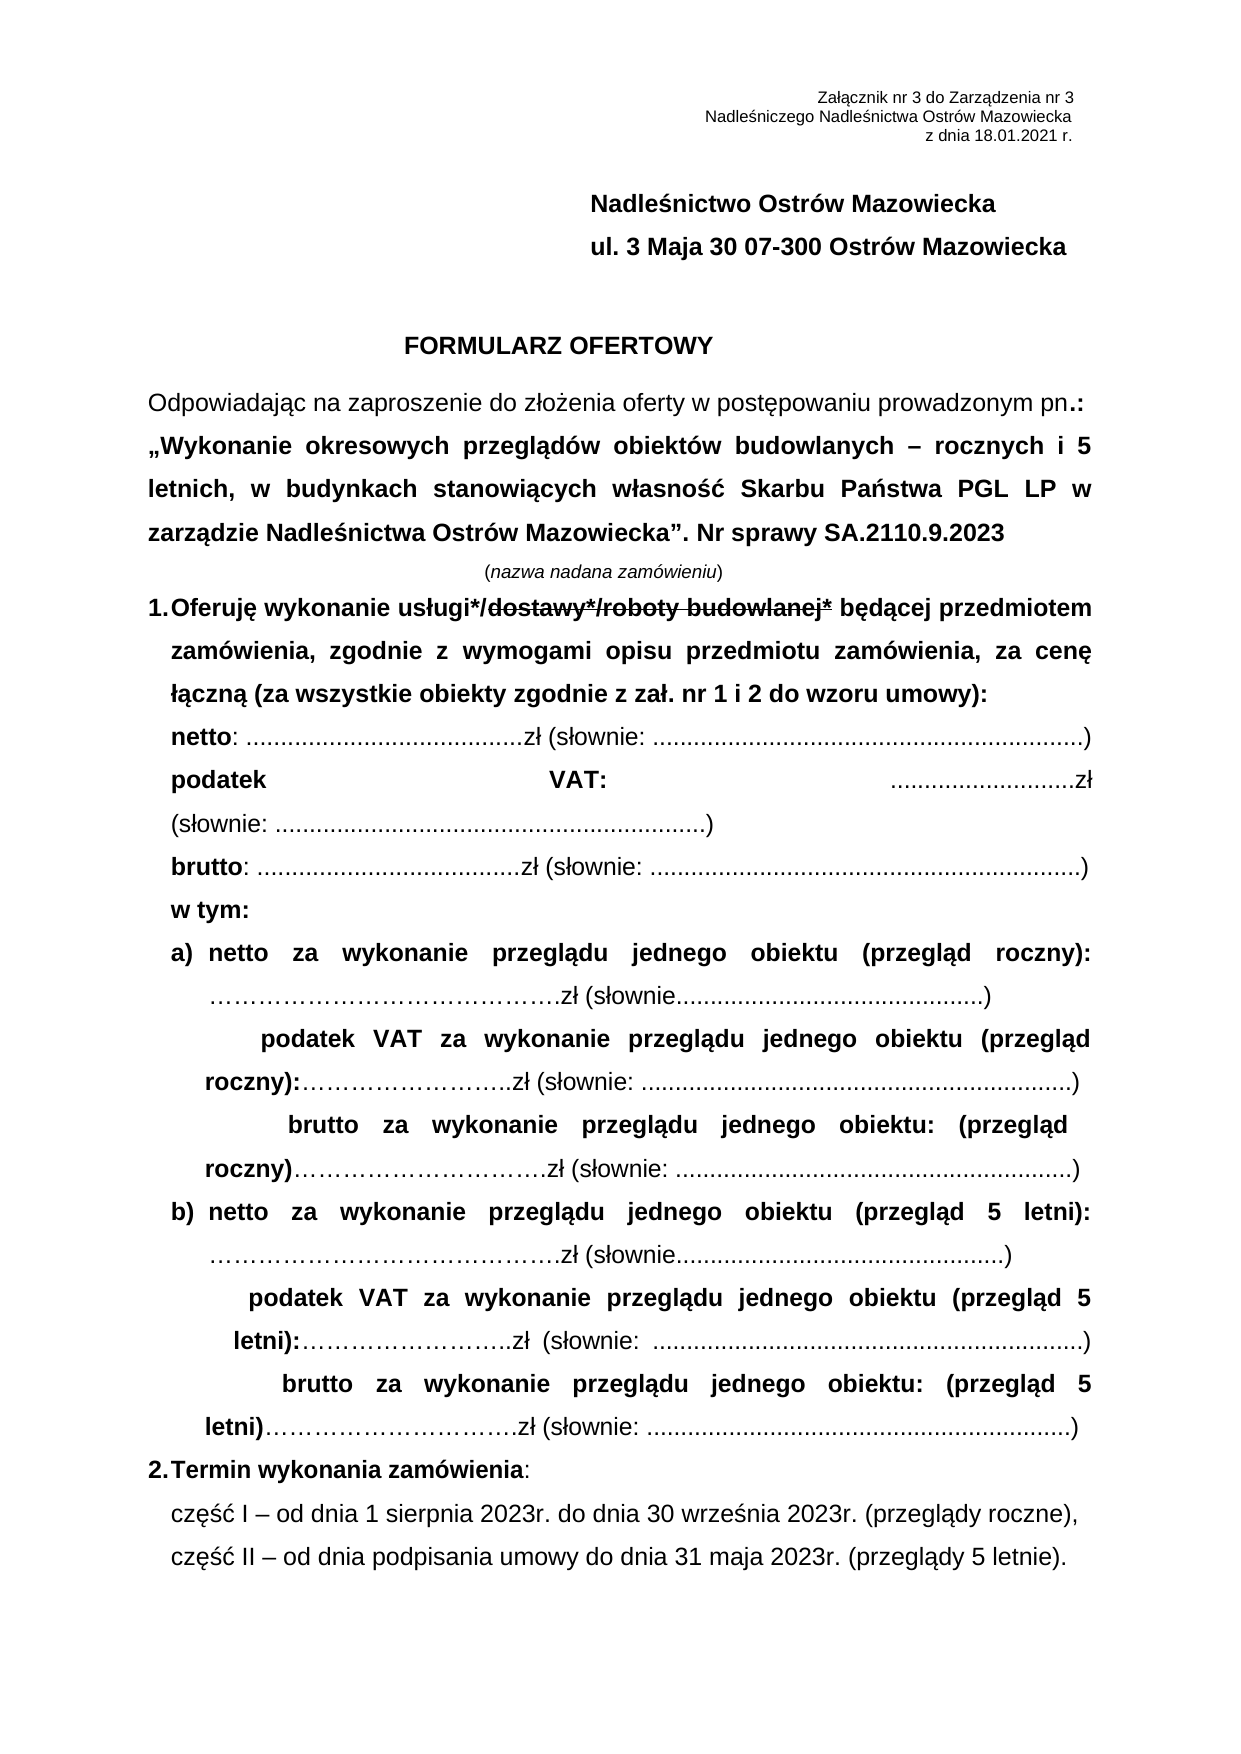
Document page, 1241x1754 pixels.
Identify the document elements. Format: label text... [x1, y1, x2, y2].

text Nadleśniczego Nadleśnictwa Ostrów Mazowiecka [664, 108, 1080, 127]
text brutto za wykonanie przeglądu jednego obiektu: (przegląd roczny)………………………….zł (słownie: ..........................................................) [171, 1111, 1093, 1182]
text ul. 3 Maja 30 07-300 Ostrów Mazowiecka [590, 232, 1093, 261]
list Oferuję wykonanie usługi*/dostawy*/roboty budowlanej* będącej przedmiotem zamówienia, zgodnie z wymogami opisu przedmiotu zamówienia, za cenę łączną (za wszystkie obiekty zgodnie z zał. nr 1 i 2 do wzoru umowy): [148, 593, 1093, 708]
list netto za wykonanie przeglądu jednego obiektu (przegląd roczny):…………………………………….zł (słownie.............................................) [171, 938, 1093, 1010]
text netto: ........................................zł (słownie: ...............................................................) [171, 722, 1093, 751]
text część I – od dnia 1 sierpnia 2023r. do dnia 30 września 2023r. (przeglądy roczne), [171, 1499, 1093, 1527]
text z dnia 18.01.2021 r. [885, 127, 1080, 146]
list Termin wykonania zamówienia: [148, 1456, 1093, 1484]
text „Wykonanie okresowych przeglądów obiektów budowlanych – rocznych i 5 letnich, w budynkach stanowiących własność Skarbu Państwa PGL LP w zarządzie Nadleśnictwa Ostrów Mazowiecka”. Nr sprawy SA.2110.9.2023 [148, 431, 1093, 546]
text Załącznik nr 3 do Zarządzenia nr 3 [811, 89, 1080, 108]
list netto za wykonanie przeglądu jednego obiektu (przegląd 5 letni):…………………………………….zł (słownie................................................) [171, 1197, 1093, 1269]
text Nadleśnictwo Ostrów Mazowiecka [590, 189, 1093, 217]
text Odpowiadając na zaproszenie do złożenia oferty w postępowaniu prowadzonym pn.: [148, 388, 1093, 417]
text w tym: [171, 895, 1093, 924]
text podatek VAT: ...........................zł (słownie: ...............................................................) [171, 766, 1093, 837]
text (nazwa nadana zamówieniu) [479, 561, 1093, 582]
text FORMULARZ OFERTOWY [404, 331, 1093, 360]
text podatek VAT za wykonanie przeglądu jednego obiektu (przegląd roczny):……………………..zł (słownie: ...............................................................) [171, 1024, 1093, 1096]
text część II – od dnia podpisania umowy do dnia 31 maja 2023r. (przeglądy 5 letnie). [171, 1542, 1093, 1571]
text podatek VAT za wykonanie przeglądu jednego obiektu (przegląd 5 letni):……………………..zł (słownie: ...............................................................) brutto za wykonanie przeglądu jednego obiektu: (przegląd 5 letni)………………………….zł (słownie: ..............................................................) [171, 1283, 1093, 1441]
text brutto: ......................................zł (słownie: ...............................................................) [171, 852, 1093, 881]
